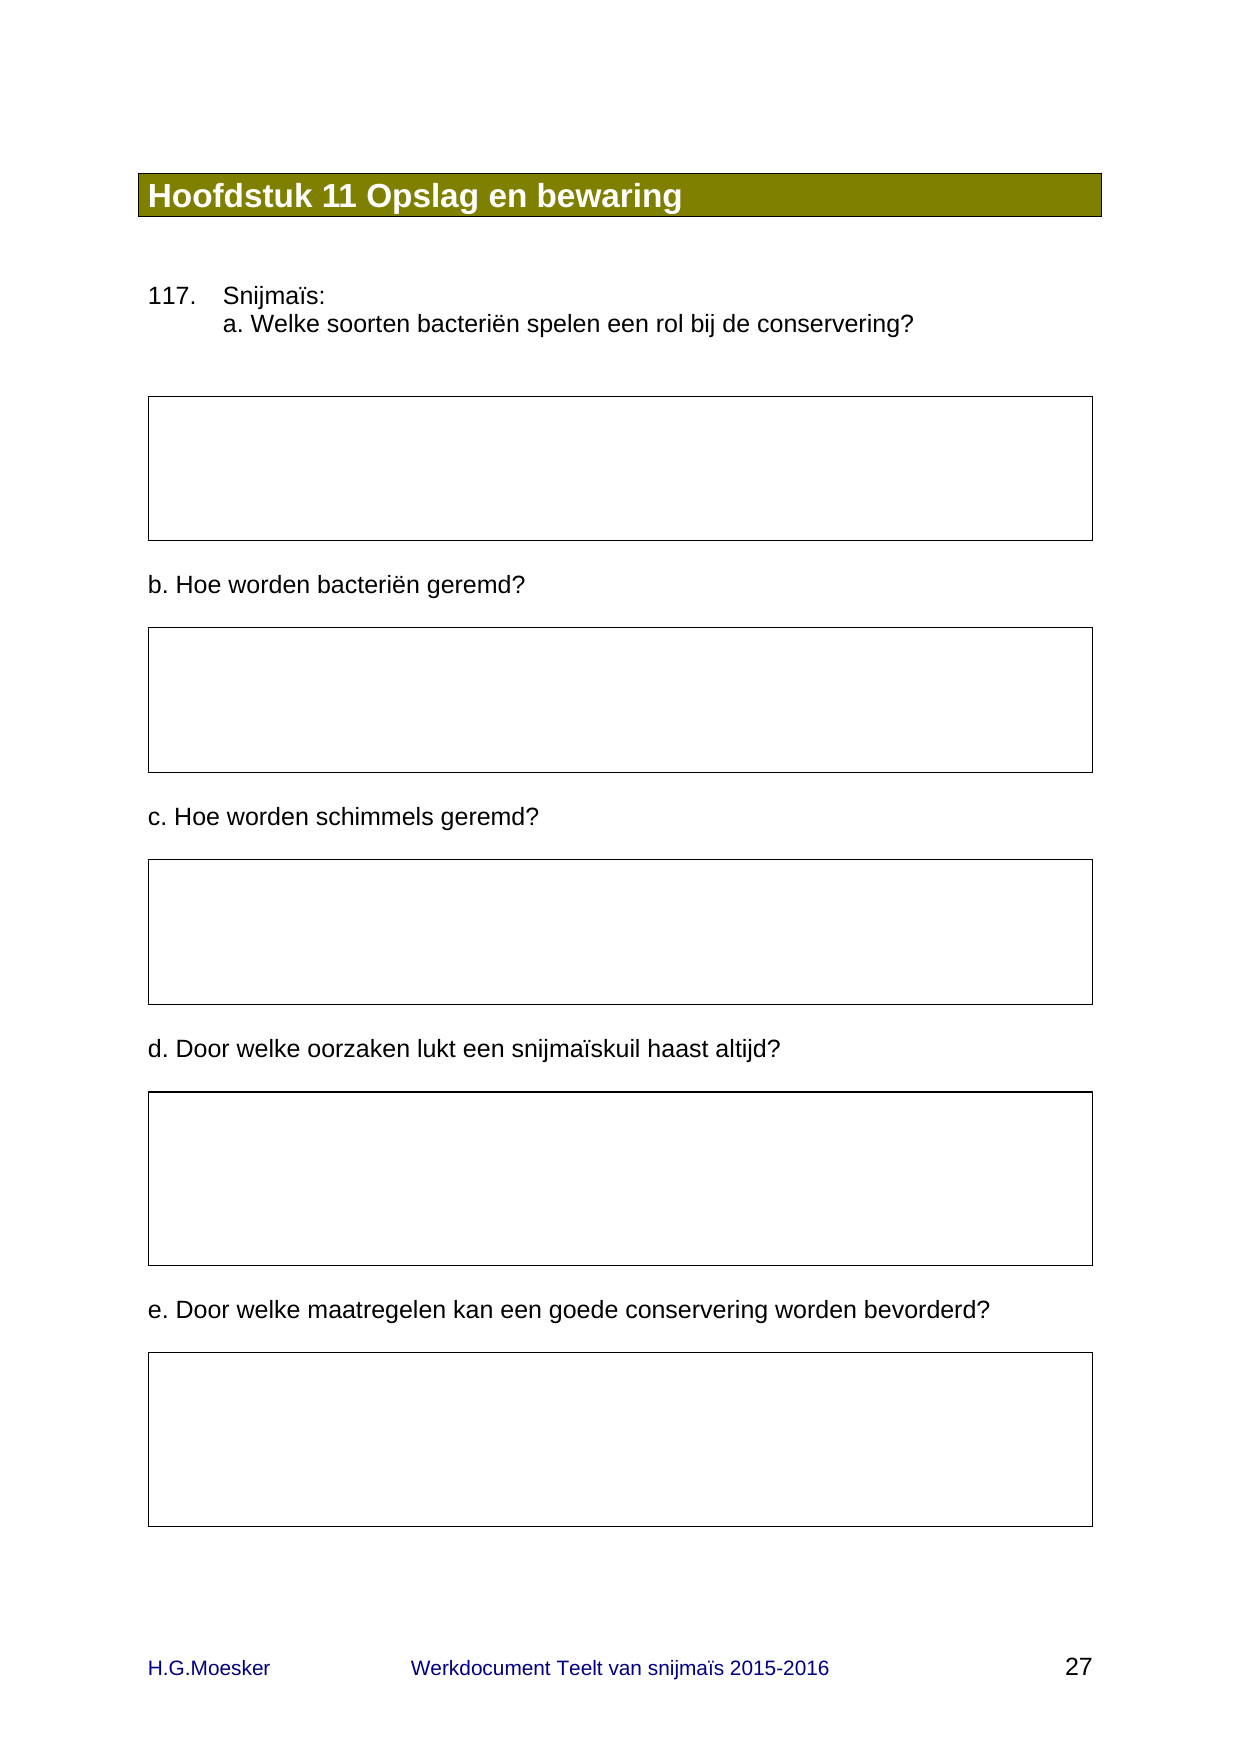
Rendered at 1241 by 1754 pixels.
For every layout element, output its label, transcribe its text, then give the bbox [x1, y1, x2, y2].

text a. Welke soorten bacteriën spelen een rol bij de conservering? [148, 309, 1093, 338]
table_header [149, 860, 1092, 1004]
table_header [149, 397, 1092, 540]
text c. Hoe worden schimmels geremd? [148, 802, 1093, 831]
text 117. Snijmaïs: [148, 281, 1093, 309]
subtitle Hoofdstuk 11 Opslag en bewaring [139, 174, 1101, 216]
text d. Door welke oorzaken lukt een snijmaïskuil haast altijd? [148, 1034, 1093, 1063]
table_header [149, 1353, 1092, 1526]
text b. Hoe worden bacteriën geremd? [148, 570, 1093, 598]
text e. Door welke maatregelen kan een goede conservering worden bevorderd? [148, 1295, 1093, 1323]
table_header [149, 1093, 1092, 1265]
table_header [149, 628, 1092, 772]
